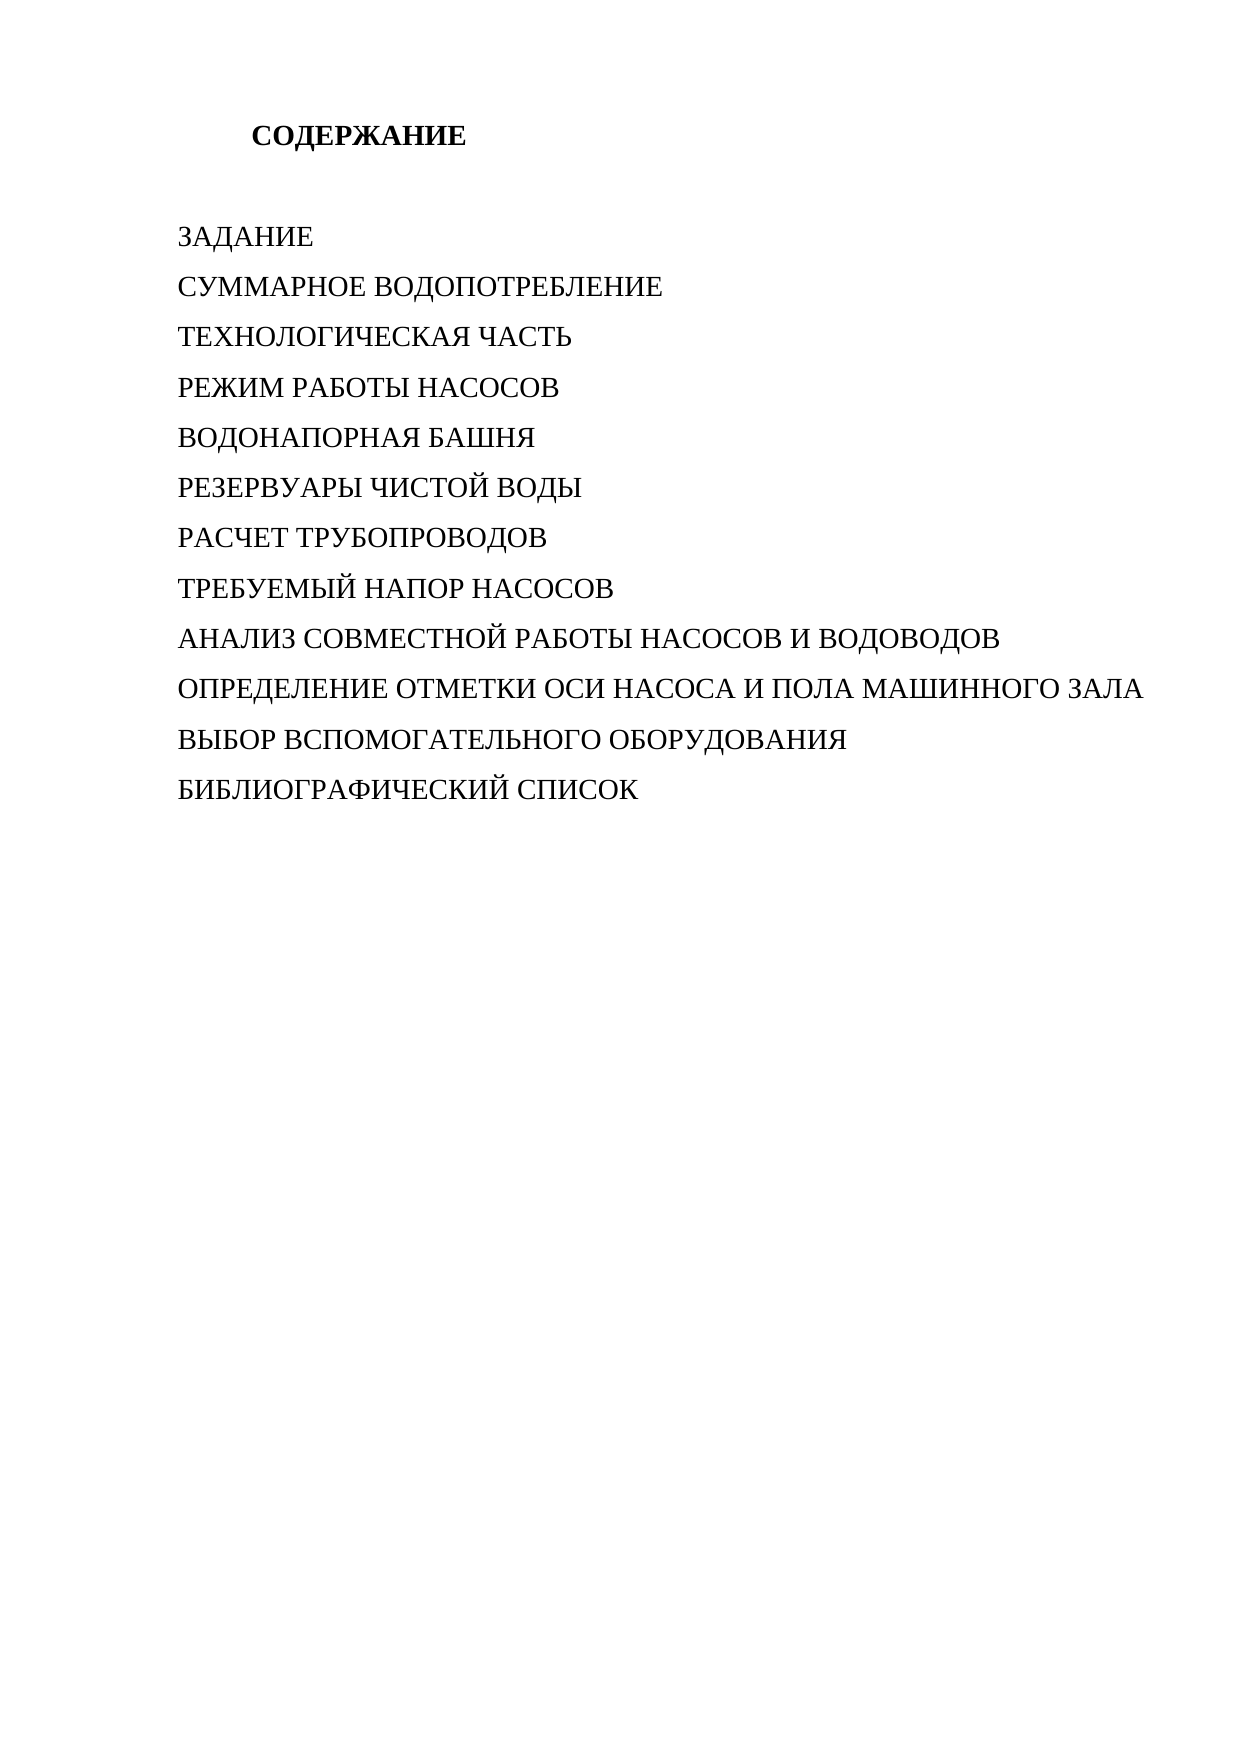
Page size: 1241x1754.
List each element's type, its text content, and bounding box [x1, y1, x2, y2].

text СОДЕРЖАНИЕ [177, 118, 1152, 152]
text ВОДОНАПОРНАЯ БАШНЯ [177, 420, 1152, 453]
text ОПРЕДЕЛЕНИЕ ОТМЕТКИ ОСИ НАСОСА И ПОЛА МАШИННОГО ЗАЛА [177, 672, 1152, 705]
text РЕЗЕРВУАРЫ ЧИСТОЙ ВОДЫ [177, 470, 1152, 504]
text ЗАДАНИЕ [177, 219, 1152, 252]
text ТЕХНОЛОГИЧЕСКАЯ ЧАСТЬ [177, 319, 1152, 353]
text РАСЧЕТ ТРУБОПРОВОДОВ [177, 521, 1152, 554]
text АНАЛИЗ СОВМЕСТНОЙ РАБОТЫ НАСОСОВ И ВОДОВОДОВ [177, 621, 1152, 655]
text СУММАРНОЕ ВОДОПОТРЕБЛЕНИЕ [177, 269, 1152, 303]
text ВЫБОР ВСПОМОГАТЕЛЬНОГО ОБОРУДОВАНИЯ [177, 722, 1152, 755]
text БИБЛИОГРАФИЧЕСКИЙ СПИСОК [177, 772, 1152, 806]
text РЕЖИМ РАБОТЫ НАСОСОВ [177, 370, 1152, 403]
text ТРЕБУЕМЫЙ НАПОР НАСОСОВ [177, 571, 1152, 604]
